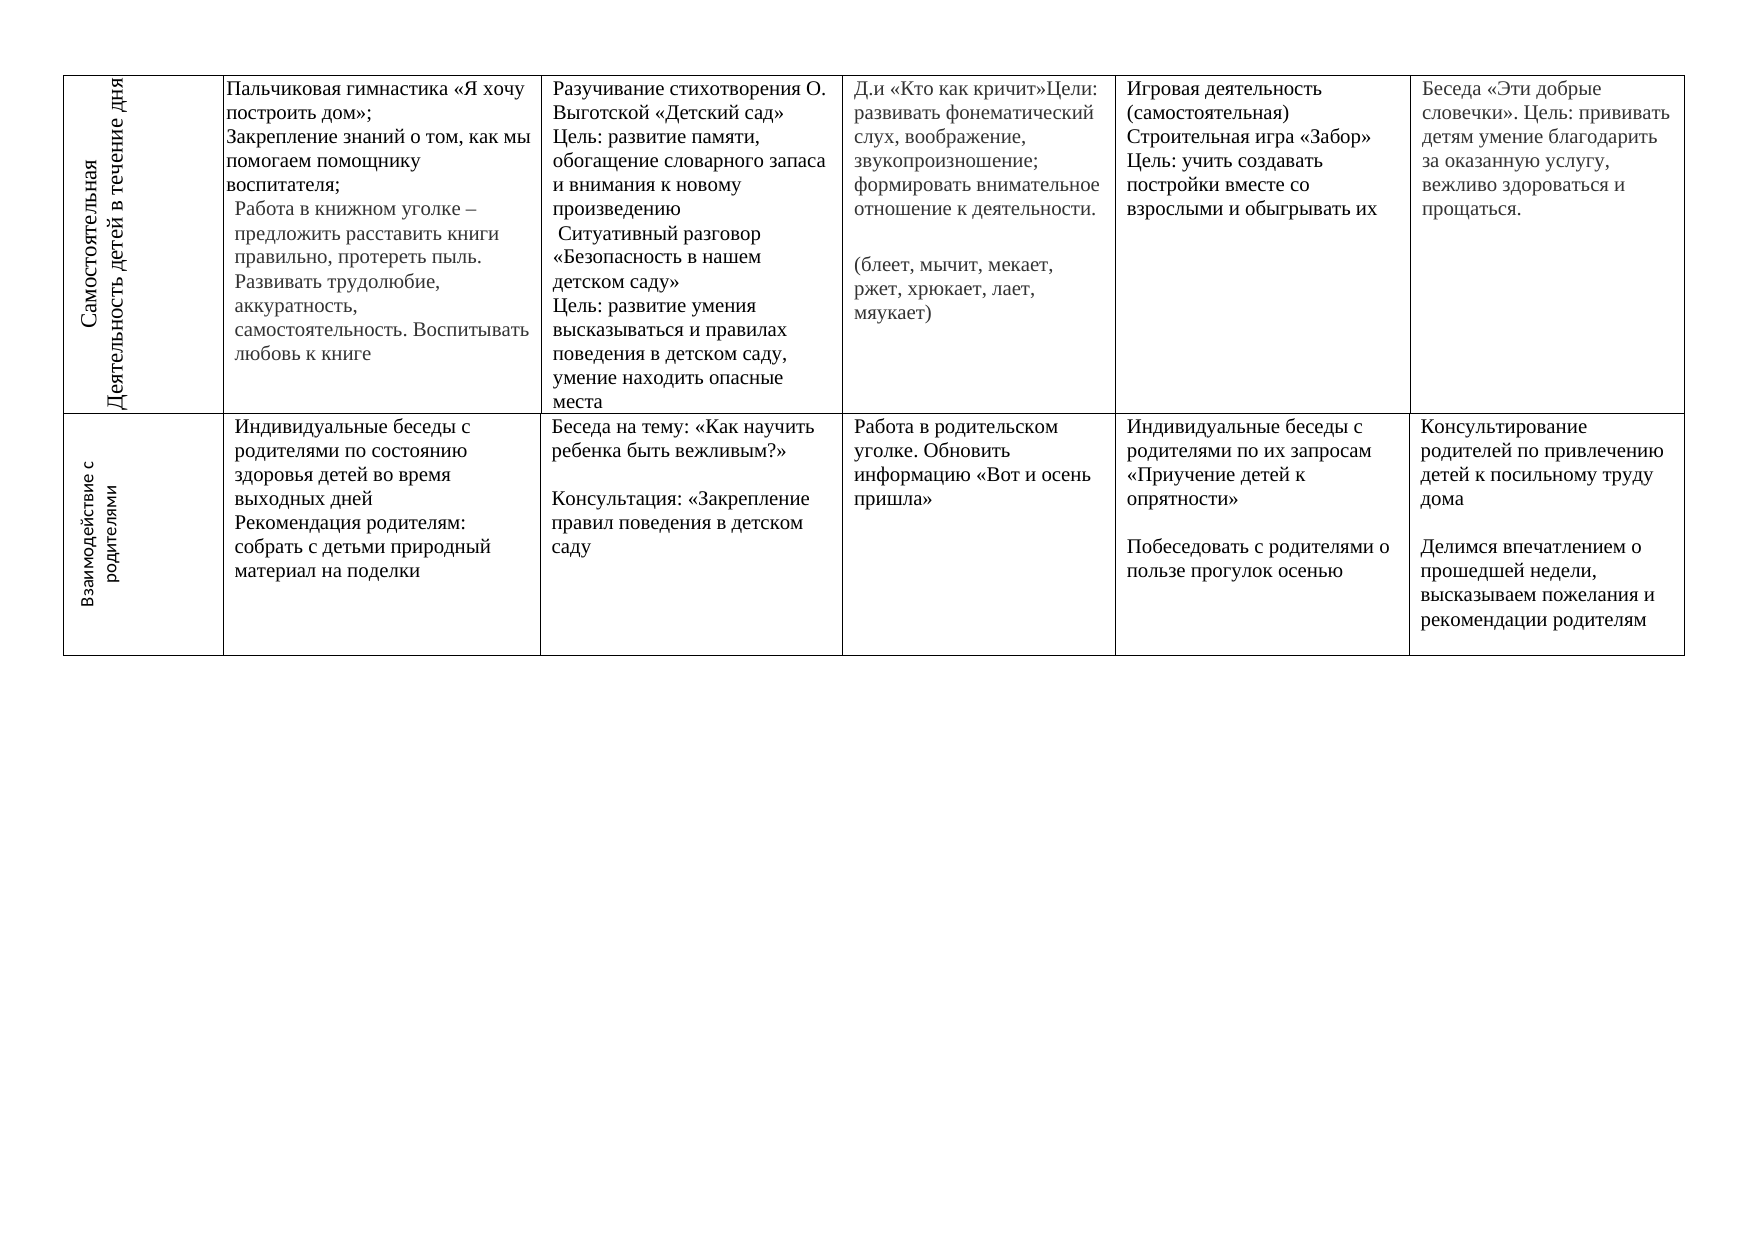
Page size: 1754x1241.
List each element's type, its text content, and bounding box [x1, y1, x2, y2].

table_cell Самостоятельная Деятельность детей в течение дня [64, 76, 223, 413]
table_cell Консультирование родителей по привлечению детей к посильному труду дома Делимся впечатлением о прошедшей недели, высказываем пожелания и рекомендации родителям [1410, 414, 1684, 654]
table_cell Беседа «Эти добрые словечки». Цель: прививать детям умение благодарить за оказанную услугу, вежливо здороваться и прощаться. [1411, 76, 1684, 413]
table_cell Пальчиковая гимнастика «Я хочу построить дом»; Закрепление знаний о том, как мы помогаем помощнику воспитателя; Работа в книжном уголке – предложить расставить книги правильно, протереть пыль. Развивать трудолюбие, аккуратность, самостоятельность. Воспитывать любовь к книге [224, 76, 541, 413]
table_cell Беседа на тему: «Как научить ребенка быть вежливым?» Консультация: «Закрепление правил поведения в детском саду [541, 414, 842, 654]
table_cell Работа в родительском уголке. Обновить информацию «Вот и осень пришла» [843, 414, 1115, 654]
table_cell Взаимодействие с родителями [64, 414, 223, 654]
table_cell Д.и «Кто как кричит»Цели: развивать фонематический слух, воображение, звукопроизношение; формировать внимательное отношение к деятельности. (блеет, мычит, мекает, ржет, хрюкает, лает, мяукает) [843, 76, 1115, 413]
table_cell Разучивание стихотворения О. Выготской «Детский сад» Цель: развитие памяти, обогащение словарного запаса и внимания к новому произведению Ситуативный разговор «Безопасность в нашем детском саду» Цель: развитие умения высказываться и правилах поведения в детском саду, умение находить опасные места [542, 76, 842, 413]
table_cell Игровая деятельность (самостоятельная) Строительная игра «Забор» Цель: учить создавать постройки вместе со взрослыми и обыгрывать их [1116, 76, 1410, 413]
table_cell Индивидуальные беседы с родителями по состоянию здоровья детей во время выходных дней Рекомендация родителям: собрать с детьми природный материал на поделки [224, 414, 540, 654]
table_cell Индивидуальные беседы с родителями по их запросам «Приучение детей к опрятности» Побеседовать с родителями о пользе прогулок осенью [1116, 414, 1409, 654]
